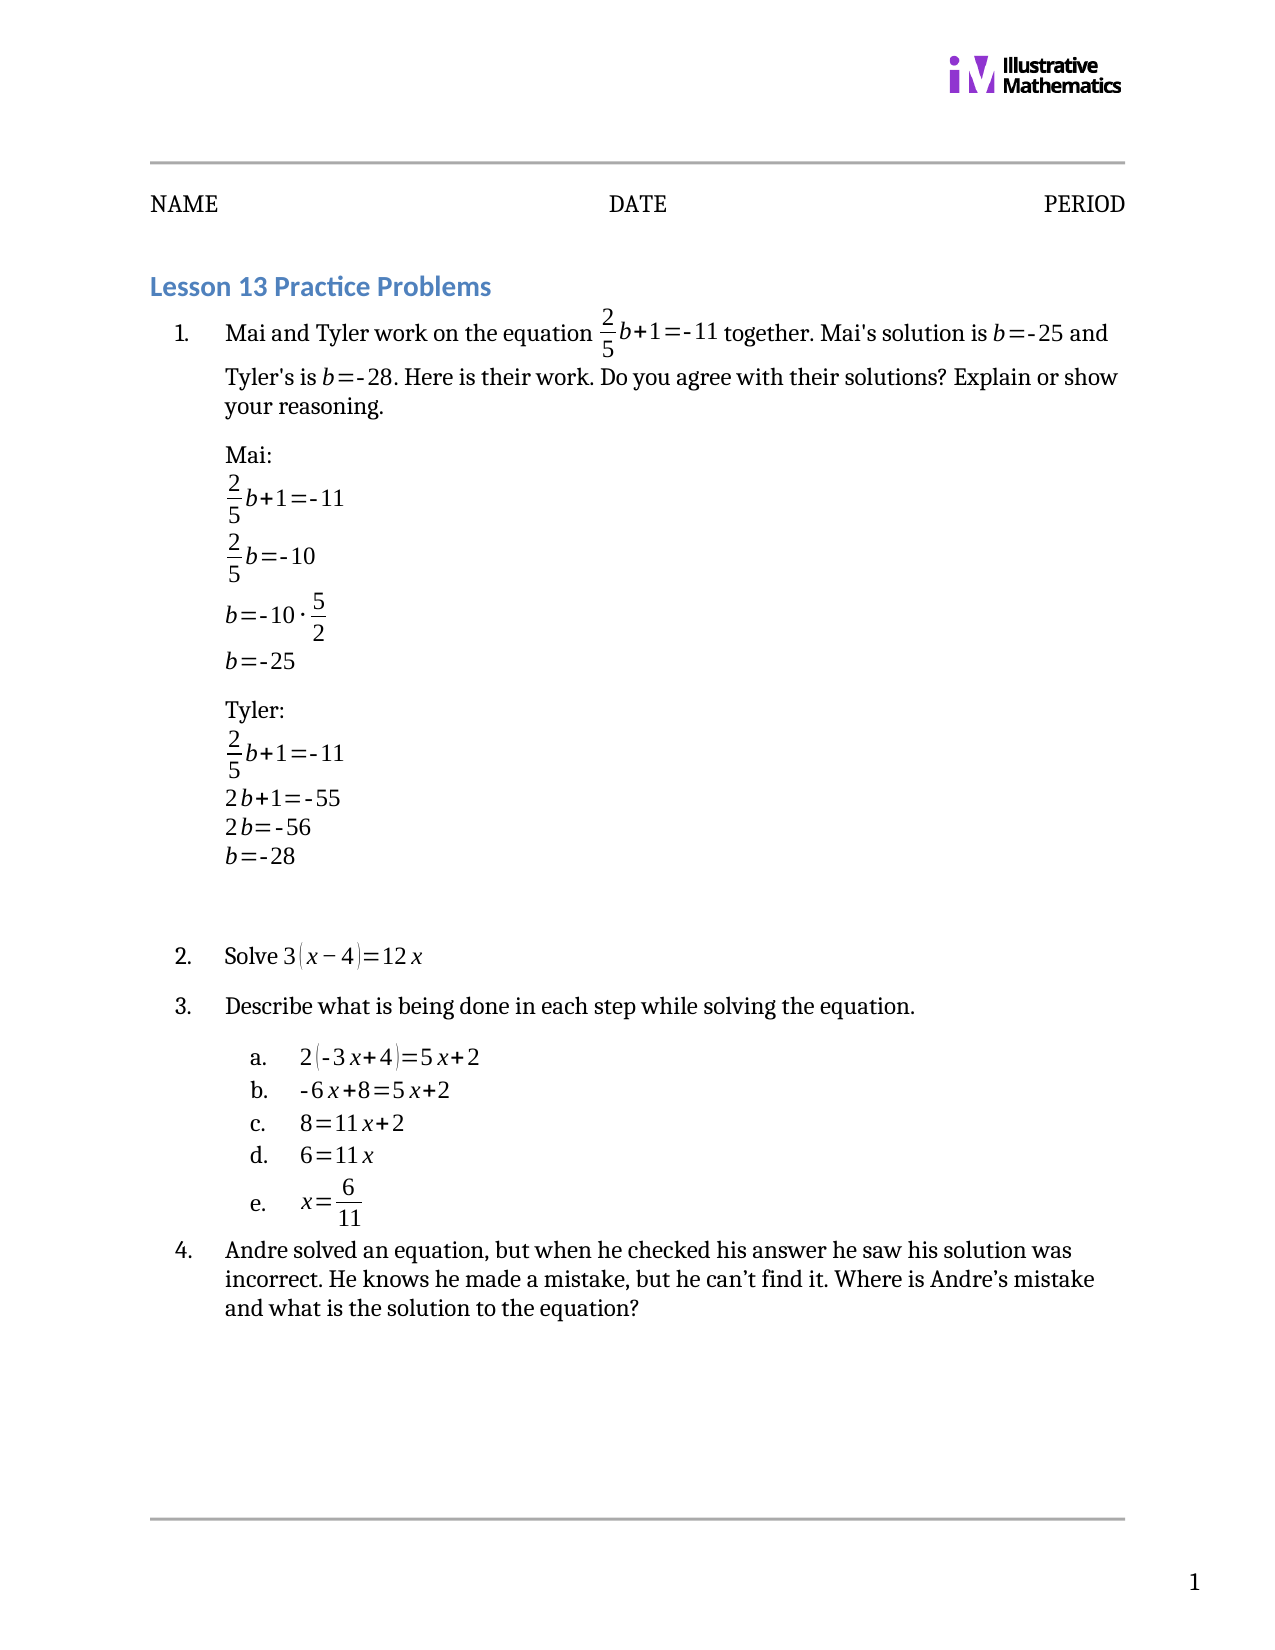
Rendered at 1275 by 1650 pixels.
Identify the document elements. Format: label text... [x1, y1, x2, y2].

list Tyler: [175, 696, 1125, 870]
list Andre solved an equation, but when he checked his answer he saw his solution was incorrect. He knows he made a mistake, but he can’t find it. Where is Andre’s mistake and what is the solution to the equation? [175, 1236, 1125, 1323]
list Solve [175, 941, 1125, 971]
picture [949, 55, 1121, 93]
list Mai: [175, 441, 1125, 676]
list Describe what is being done in each step while solving the equation. [175, 992, 1125, 1021]
list Mai and Tyler work on the equation together. Mai's solution is and Tyler's is . Here is their work. Do you agree with their solutions? Explain or show your reasoning. [175, 304, 1125, 420]
subtitle Lesson 13 Practice Problems [150, 268, 1125, 304]
